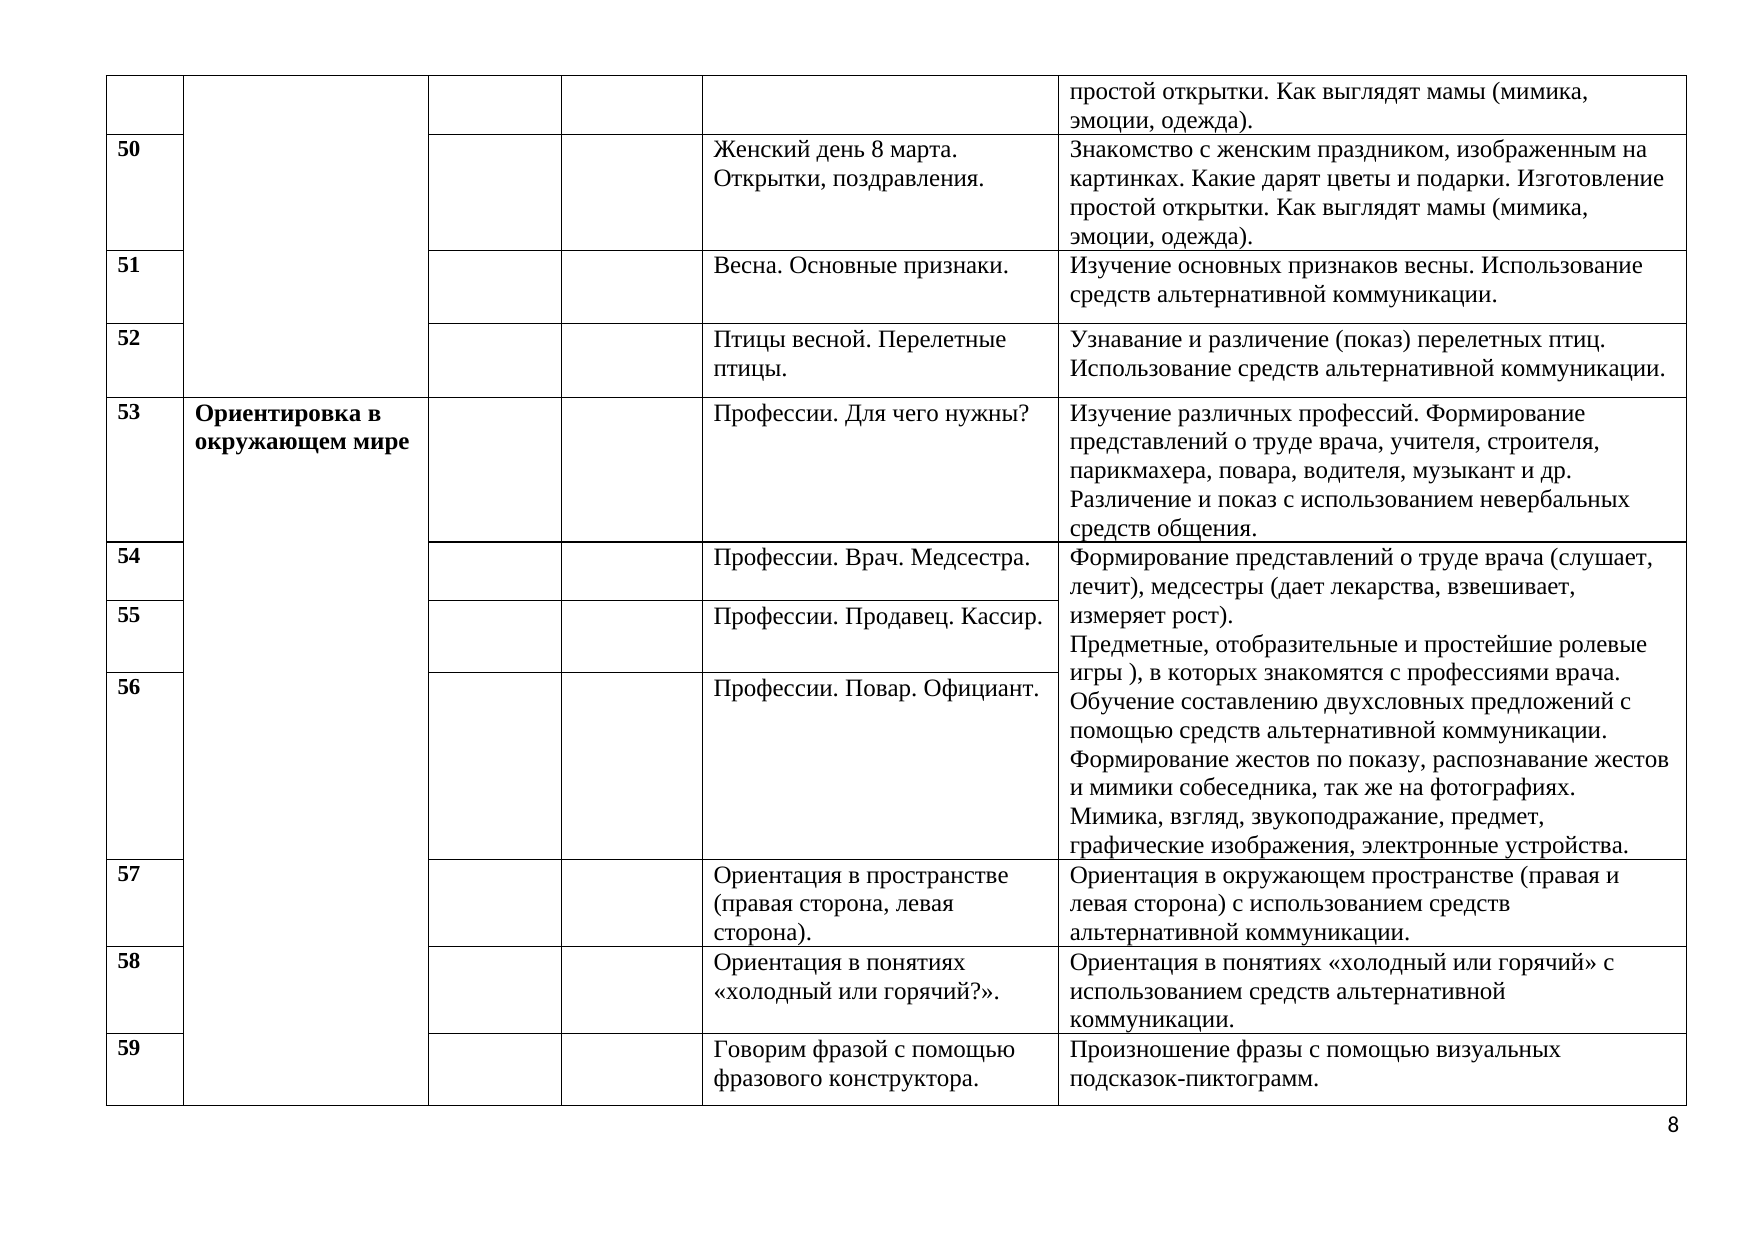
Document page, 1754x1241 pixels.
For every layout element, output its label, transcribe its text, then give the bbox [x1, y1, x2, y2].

table_cell Профессии. Для чего нужны? [703, 398, 1058, 541]
table_cell [562, 673, 702, 859]
table_cell 57 [107, 860, 183, 946]
table_cell [562, 947, 702, 1033]
table_cell Профессии. Повар. Официант. [703, 673, 1058, 859]
table_cell [429, 673, 561, 859]
table_cell [562, 76, 702, 133]
table_cell [429, 1034, 561, 1105]
table_cell 56 [107, 673, 183, 859]
table_cell [562, 135, 702, 249]
table_cell [562, 543, 702, 600]
table_cell 51 [107, 251, 183, 323]
table_cell [562, 601, 702, 672]
table_cell [429, 324, 561, 397]
table_cell Весна. Основные признаки. [703, 251, 1058, 323]
table_cell Говорим фразой с помощью фразового конструктора. [703, 1034, 1058, 1105]
table_cell Птицы весной. Перелетные птицы. [703, 324, 1058, 397]
table_cell 54 [107, 543, 183, 600]
table_cell Формирование представлений о труде врача (слушает, лечит), медсестры (дает лекарства, взвешивает, измеряет рост). Предметные, отобразительные и простейшие ролевые игры ), в которых знакомятся с профессиями врача. Обучение составлению двухсловных предложений с помощью средств альтернативной коммуникации. Формирование жестов по показу, распознавание жестов и мимики собеседника, так же на фотографиях. Мимика, взгляд, звукоподражание, предмет, графические изображения, электронные устройства. [1059, 543, 1686, 859]
table_cell Профессии. Продавец. Кассир. [703, 601, 1058, 672]
table_cell [429, 398, 561, 541]
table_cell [703, 76, 1058, 133]
table_cell Изучение основных признаков весны. Использование средств альтернативной коммуникации. [1059, 251, 1686, 323]
table_cell [429, 135, 561, 249]
table_cell Ориентация в окружающем пространстве (правая и левая сторона) с использованием средств альтернативной коммуникации. [1059, 860, 1686, 946]
table_cell [562, 251, 702, 323]
table_cell Произношение фразы с помощью визуальных подсказок-пиктограмм. [1059, 1034, 1686, 1105]
table_cell [562, 860, 702, 946]
table_cell [429, 76, 561, 133]
table_cell 52 [107, 324, 183, 397]
table_cell [562, 1034, 702, 1105]
table_cell 49 [107, 76, 183, 133]
table_cell Изучение различных профессий. Формирование представлений о труде врача, учителя, строителя, парикмахера, повара, водителя, музыкант и др. Различение и показ с использованием невербальных средств общения. [1059, 398, 1686, 541]
table_cell [429, 543, 561, 600]
table_cell [429, 251, 561, 323]
table_cell Ориентация в понятиях «холодный или горячий?». [703, 947, 1058, 1033]
table_cell 50 [107, 135, 183, 249]
table_cell 59 [107, 1034, 183, 1105]
table_cell Ориентация в понятиях «холодный или горячий» с использованием средств альтернативной коммуникации. [1059, 947, 1686, 1033]
table_cell 58 [107, 947, 183, 1033]
table_cell 53 [107, 398, 183, 541]
table_cell [429, 601, 561, 672]
table_cell [429, 947, 561, 1033]
table_cell 55 [107, 601, 183, 672]
table_cell [562, 324, 702, 397]
table_cell Профессии. Врач. Медсестра. [703, 543, 1058, 600]
table_cell Ориентировка в окружающем мире [184, 398, 428, 1105]
table_cell [562, 398, 702, 541]
table_cell Ориентация в пространстве (правая сторона, левая сторона). [703, 860, 1058, 946]
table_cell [1059, 76, 1686, 133]
table_cell Женский день 8 марта. Открытки, поздравления. [703, 135, 1058, 249]
table_cell [429, 860, 561, 946]
table_cell Узнавание и различение (показ) перелетных птиц. Использование средств альтернативной коммуникации. [1059, 324, 1686, 397]
